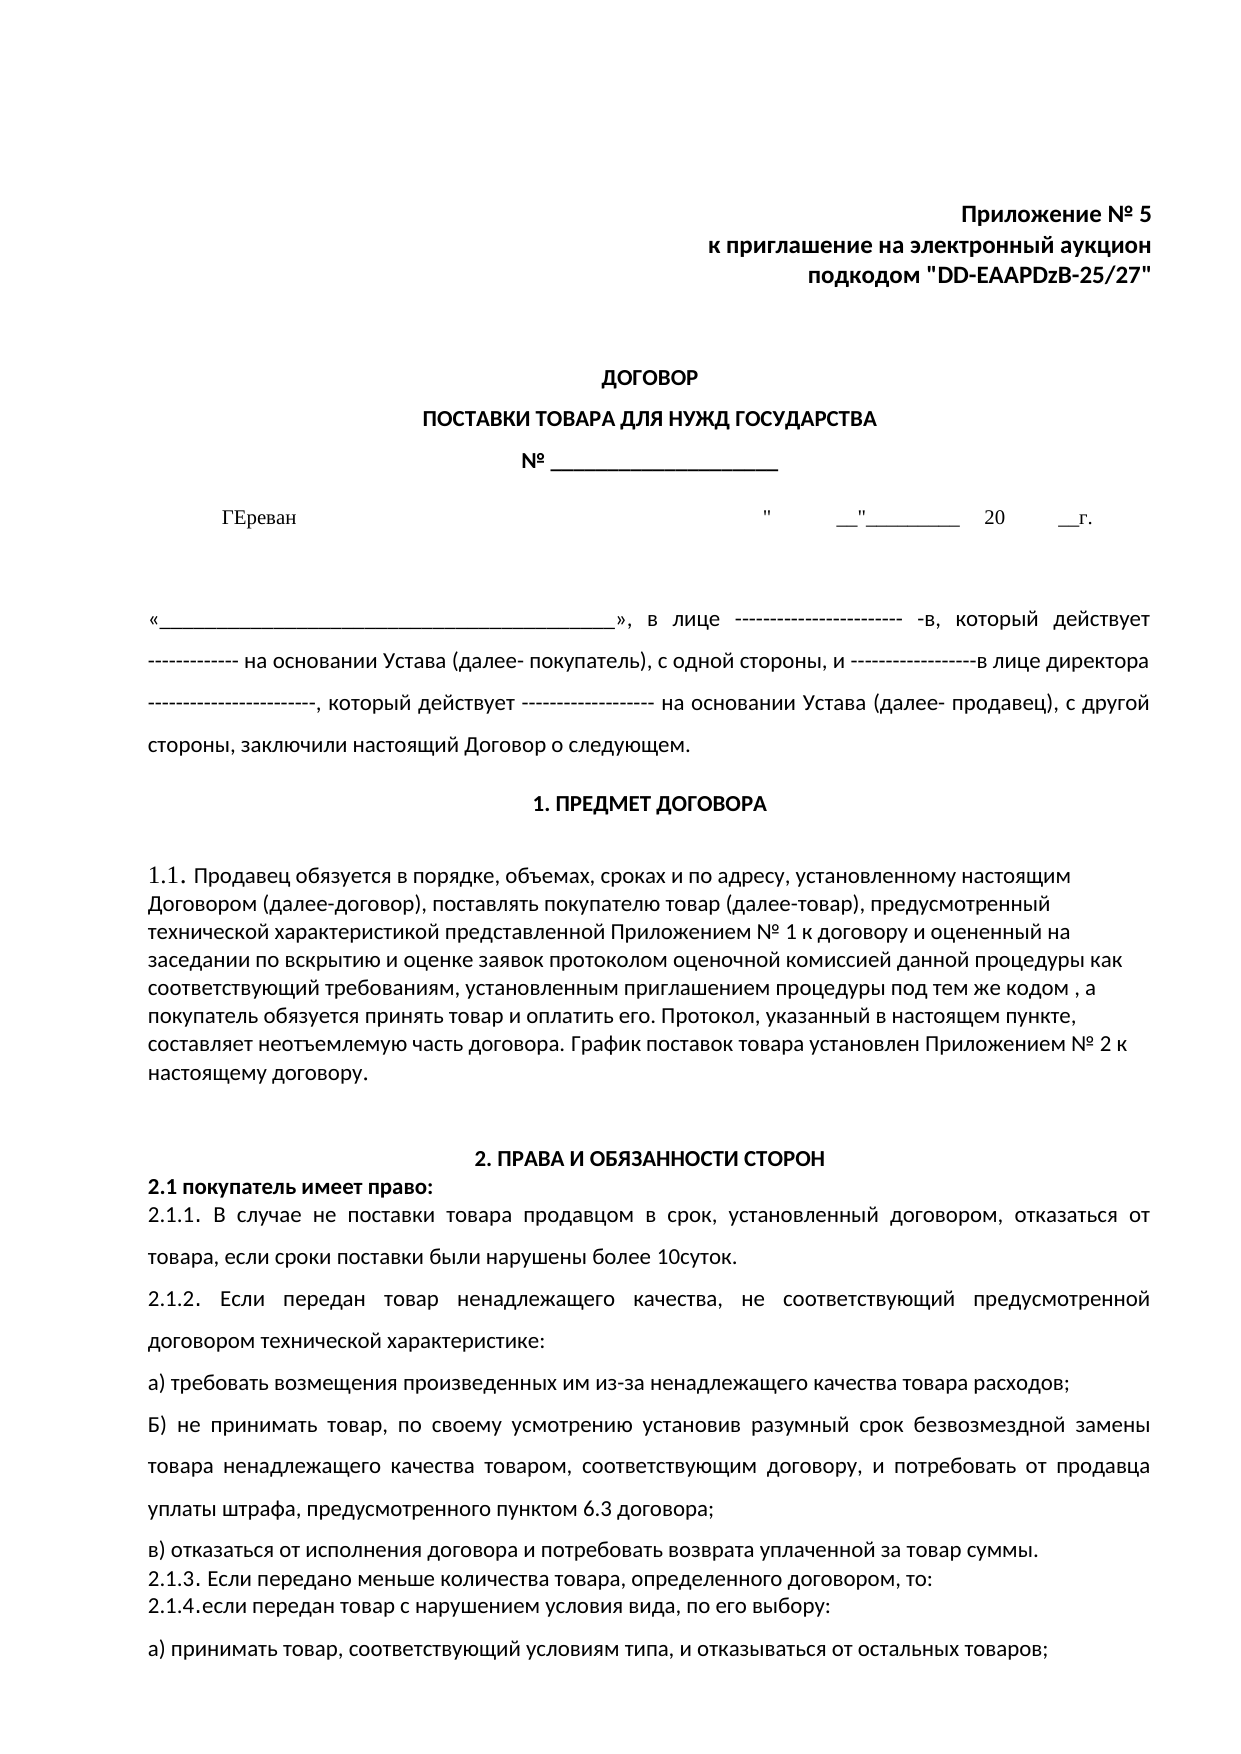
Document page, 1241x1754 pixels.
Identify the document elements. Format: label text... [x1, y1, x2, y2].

list а) принимать товар, соответствующий условиям типа, и отказываться от остальных товаров; [148, 1634, 1152, 1662]
text подкодом "DD-EAAPDzB-25/27" [177, 259, 1152, 290]
text ДОГОВОР [148, 363, 1152, 391]
table_header ГЕреван [136, 505, 620, 546]
text 2.1 покупатель имеет право: [148, 1172, 1152, 1200]
list 2.1.4․если передан товар с нарушением условия вида, по его выбору: [148, 1592, 1152, 1620]
table_header " __"_________ 20 __г. [620, 505, 1104, 546]
text ПОСТАВКИ ТОВАРА ДЛЯ НУЖД ГОСУДАРСТВА [148, 404, 1152, 433]
list 2.1.1․ В случае не поставки товара продавцом в срок, установленный договором, отказаться от товара, если сроки поставки были нарушены более 10суток. [148, 1200, 1152, 1270]
text в) отказаться от исполнения договора и потребовать возврата уплаченной за товар суммы. [148, 1536, 1152, 1564]
text к приглашение на электронный аукцион [177, 229, 1152, 259]
text 1. ПРЕДМЕТ ДОГОВОРА [148, 789, 1152, 817]
list Б) не принимать товар, по своему усмотрению установив разумный срок безвозмездной замены товара ненадлежащего качества товаром, соответствующим договору, и потребовать от продавца уплаты штрафа, предусмотренного пунктом 6.3 договора; [148, 1410, 1152, 1522]
text Приложение № 5 [148, 198, 1152, 229]
text «________________________________________», в лице ------------------------ -в, который действует ------------- на основании Устава (далее- покупатель), с одной стороны, и ------------------в лице директора ------------------------, который действует ------------------- на основании Устава (далее- продавец), с другой стороны, заключили настоящий Договор о следующем. [148, 604, 1152, 758]
list 2.1.2․ Если передан товар ненадлежащего качества, не соответствующий предусмотренной договором технической характеристике: [148, 1284, 1152, 1354]
text 2.1.3․ Если передано меньше количества товара, определенного договором, то: [148, 1564, 1152, 1592]
text № ____________________ [148, 447, 1152, 474]
list а) требовать возмещения произведенных им из-за ненадлежащего качества товара расходов; [148, 1368, 1152, 1396]
text 1.1․ Продавец обязуется в порядке, объемах, сроках и по адресу, установленному настоящим Договором (далее-договор), поставлять покупателю товар (далее-товар), предусмотренный технической характеристикой представленной Приложением № 1 к договору и оцененный на заседании по вскрытию и оценке заявок протоколом оценочной комиссией данной процедуры как соответствующий требованиям, установленным приглашением процедуры под тем же кодом , а покупатель обязуется принять товар и оплатить его. Протокол, указанный в настоящем пункте, составляет неотъемлемую часть договора. График поставок товара установлен Приложением № 2 к настоящему договору. [148, 860, 1152, 1087]
list 2. ПРАВА И ОБЯЗАННОСТИ СТОРОН [148, 1144, 1152, 1172]
